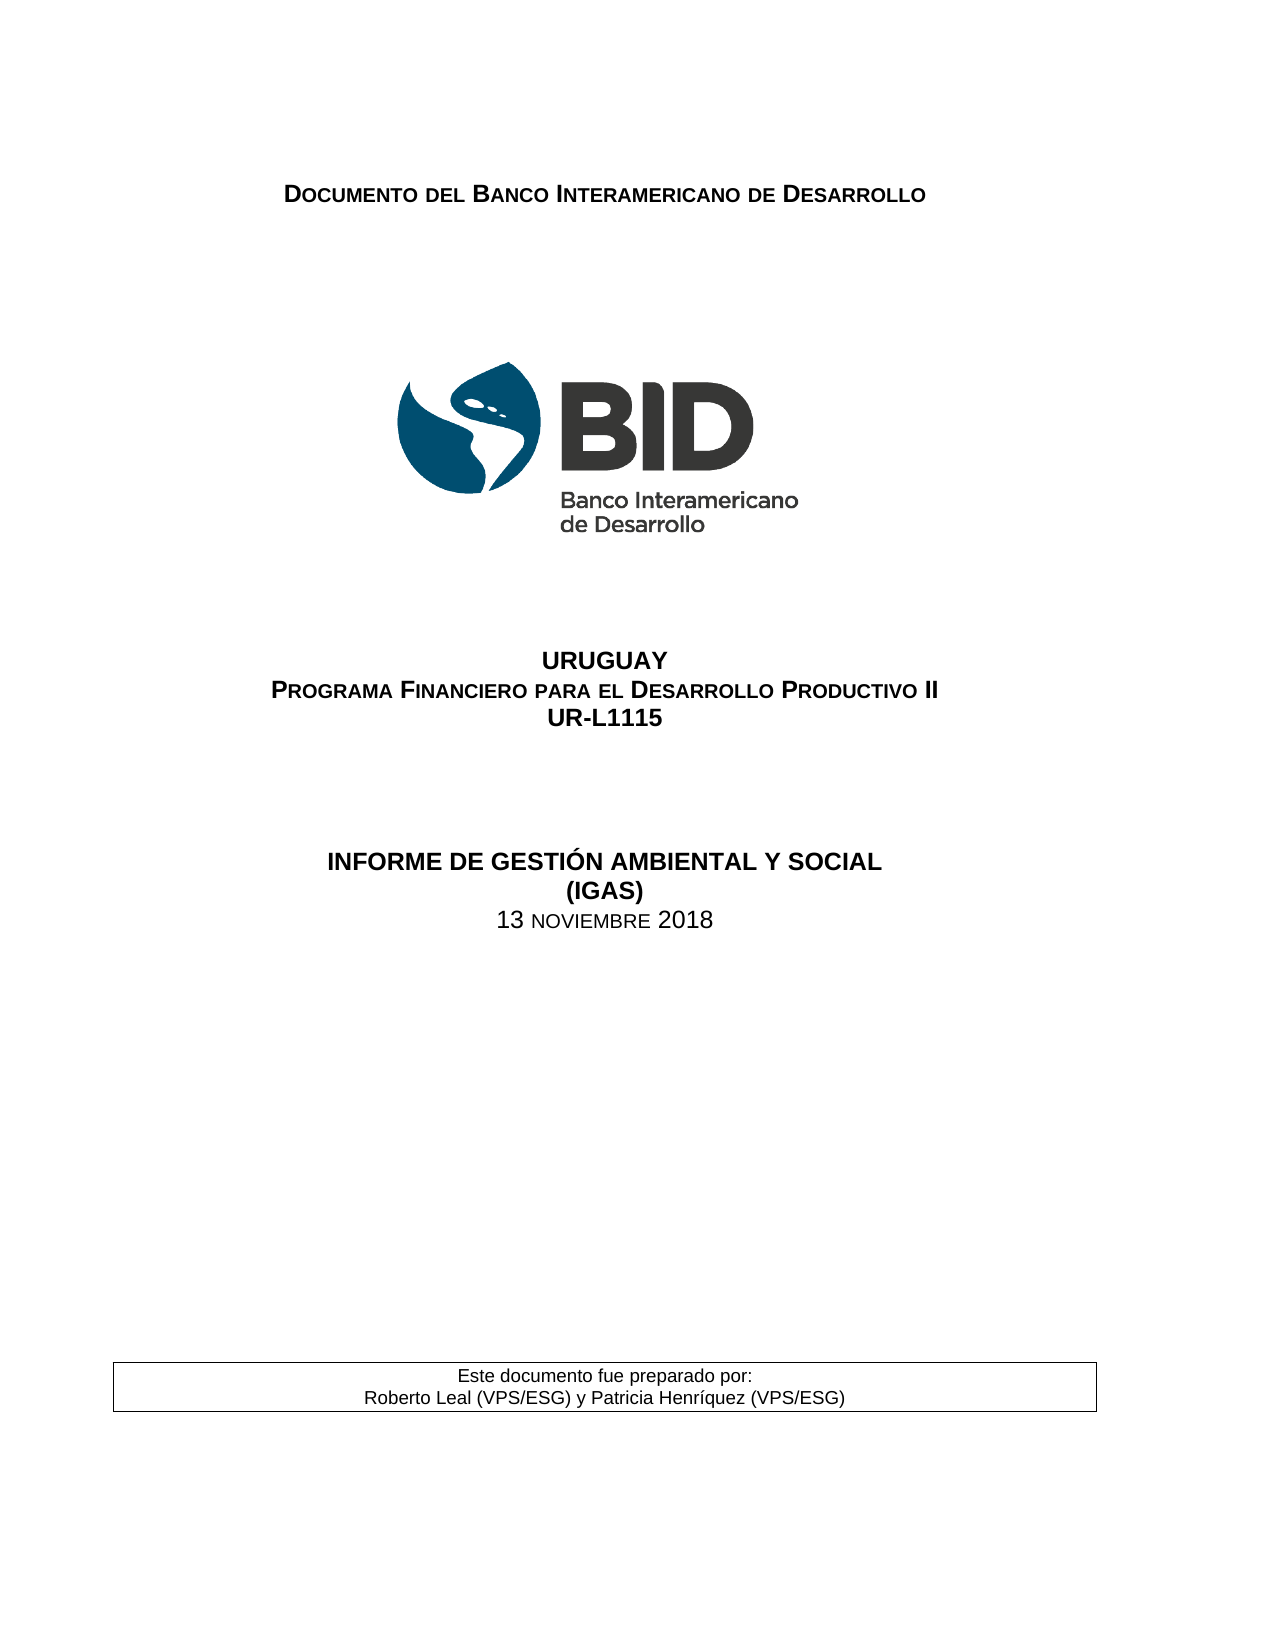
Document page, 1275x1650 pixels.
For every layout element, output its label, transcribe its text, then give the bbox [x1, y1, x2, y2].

text Documento del Banco Interamericano de Desarrollo [122, 179, 1087, 207]
picture [361, 322, 848, 589]
text Programa Financiero para el Desarrollo Productivo II [122, 674, 1087, 703]
text Informe de gestión ambiental y social [122, 847, 1087, 876]
text (IGAS) [122, 876, 1087, 904]
text 13 noviembre 2018 [122, 904, 1087, 933]
text UR-L1115 [122, 703, 1087, 732]
text URUGUAY [122, 646, 1087, 674]
text Este documento fue preparado por: [114, 1363, 1096, 1384]
text Roberto Leal (VPS/ESG) y Patricia Henríquez (VPS/ESG) [114, 1384, 1096, 1411]
